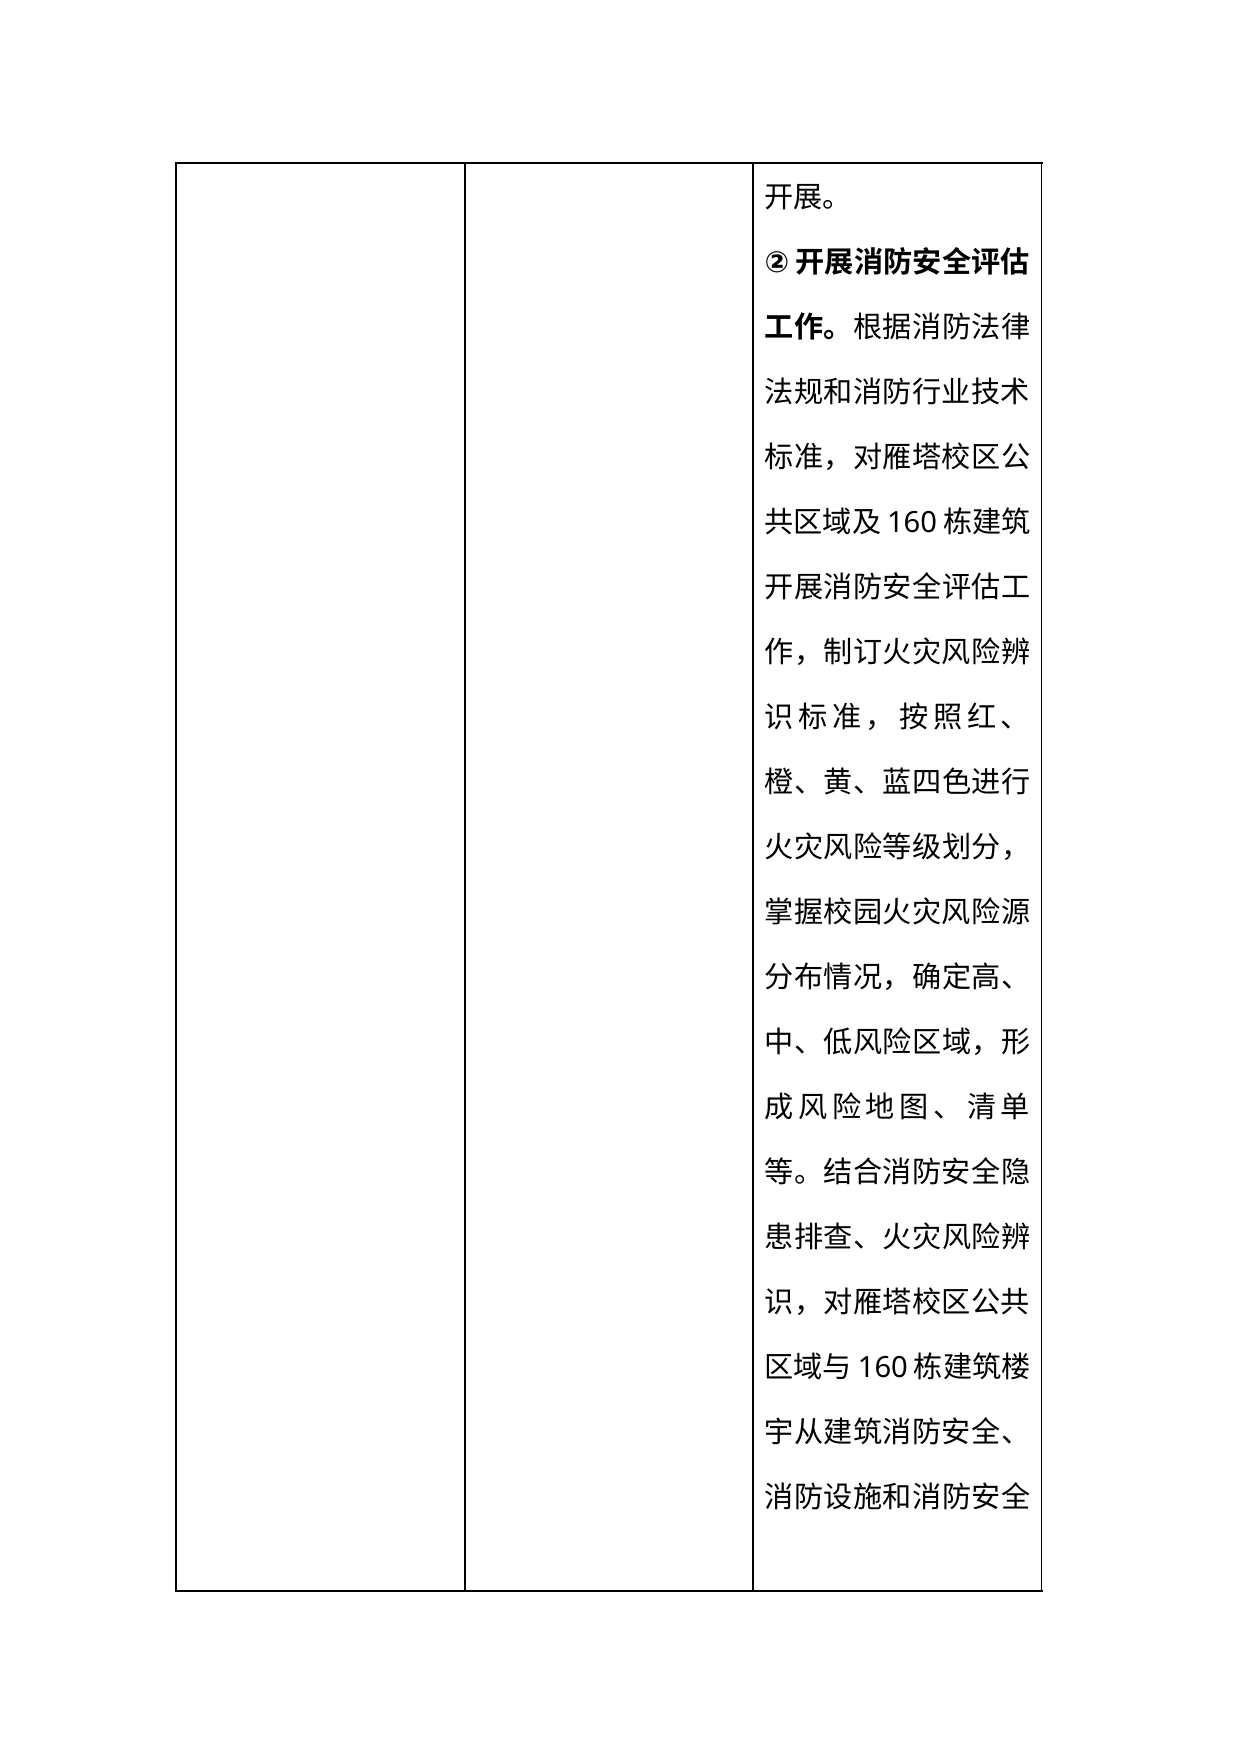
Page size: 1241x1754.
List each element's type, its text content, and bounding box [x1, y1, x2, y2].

table_cell [177, 164, 464, 1590]
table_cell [754, 164, 1041, 1590]
table_cell 1 [466, 164, 752, 1590]
